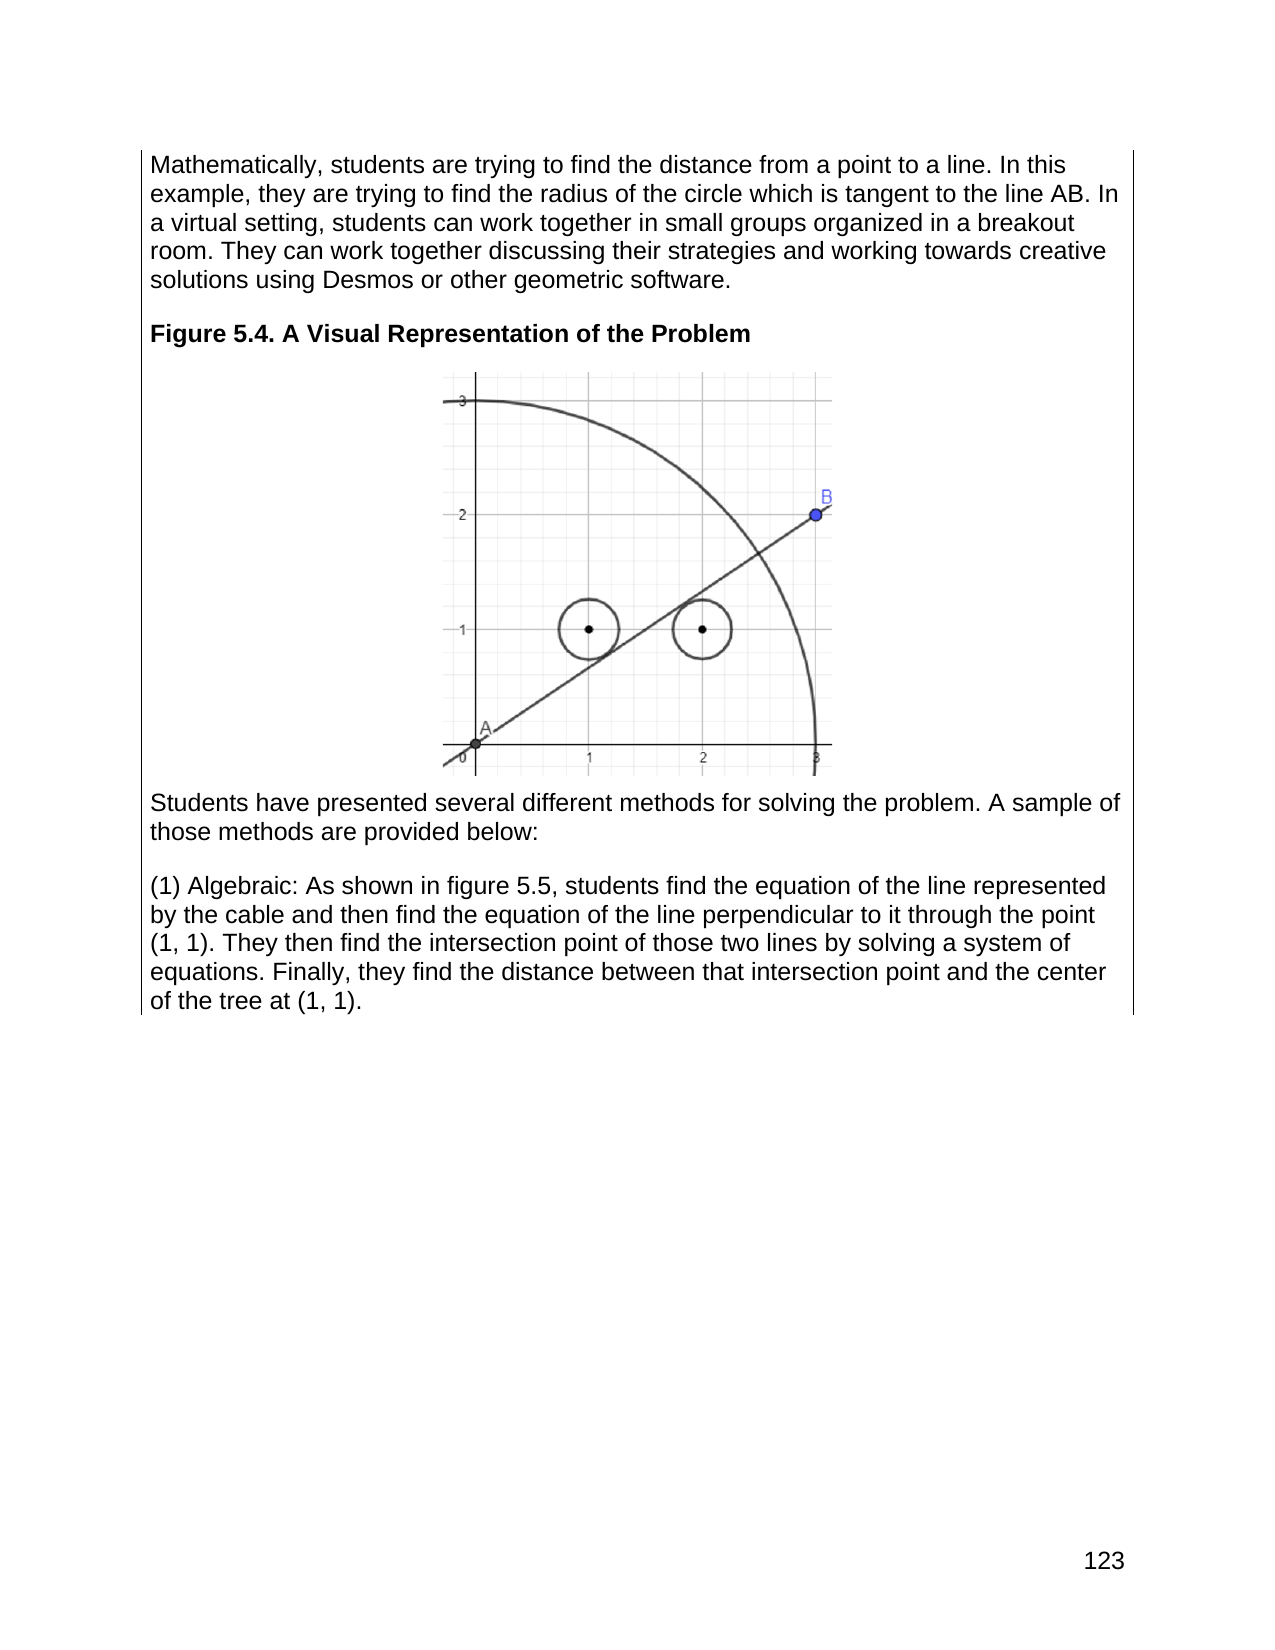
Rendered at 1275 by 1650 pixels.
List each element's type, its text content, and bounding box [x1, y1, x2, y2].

picture [442, 372, 833, 776]
text Mathematically, students are trying to find the distance from a point to a line. In this example, they are trying to find the radius of the circle which is tangent to the line AB. In a virtual setting, students can work together in small groups organized in a breakout room. They can work together discussing their strategies and working towards creative solutions using Desmos or other geometric software. [150, 150, 1125, 294]
text Students have presented several different methods for solving the problem. A sample of those methods are provided below: [142, 788, 1133, 846]
text (1) Algebraic: As shown in figure 5.5, students find the equation of the line represented by the cable and then find the equation of the line perpendicular to it through the point (1, 1). They then find the intersection point of those two lines by solving a system of equations. Finally, they find the distance between that intersection point and the center of the tree at (1, 1). [142, 871, 1133, 1015]
subtitle Figure 5.4. A Visual Representation of the Problem [142, 319, 1133, 347]
